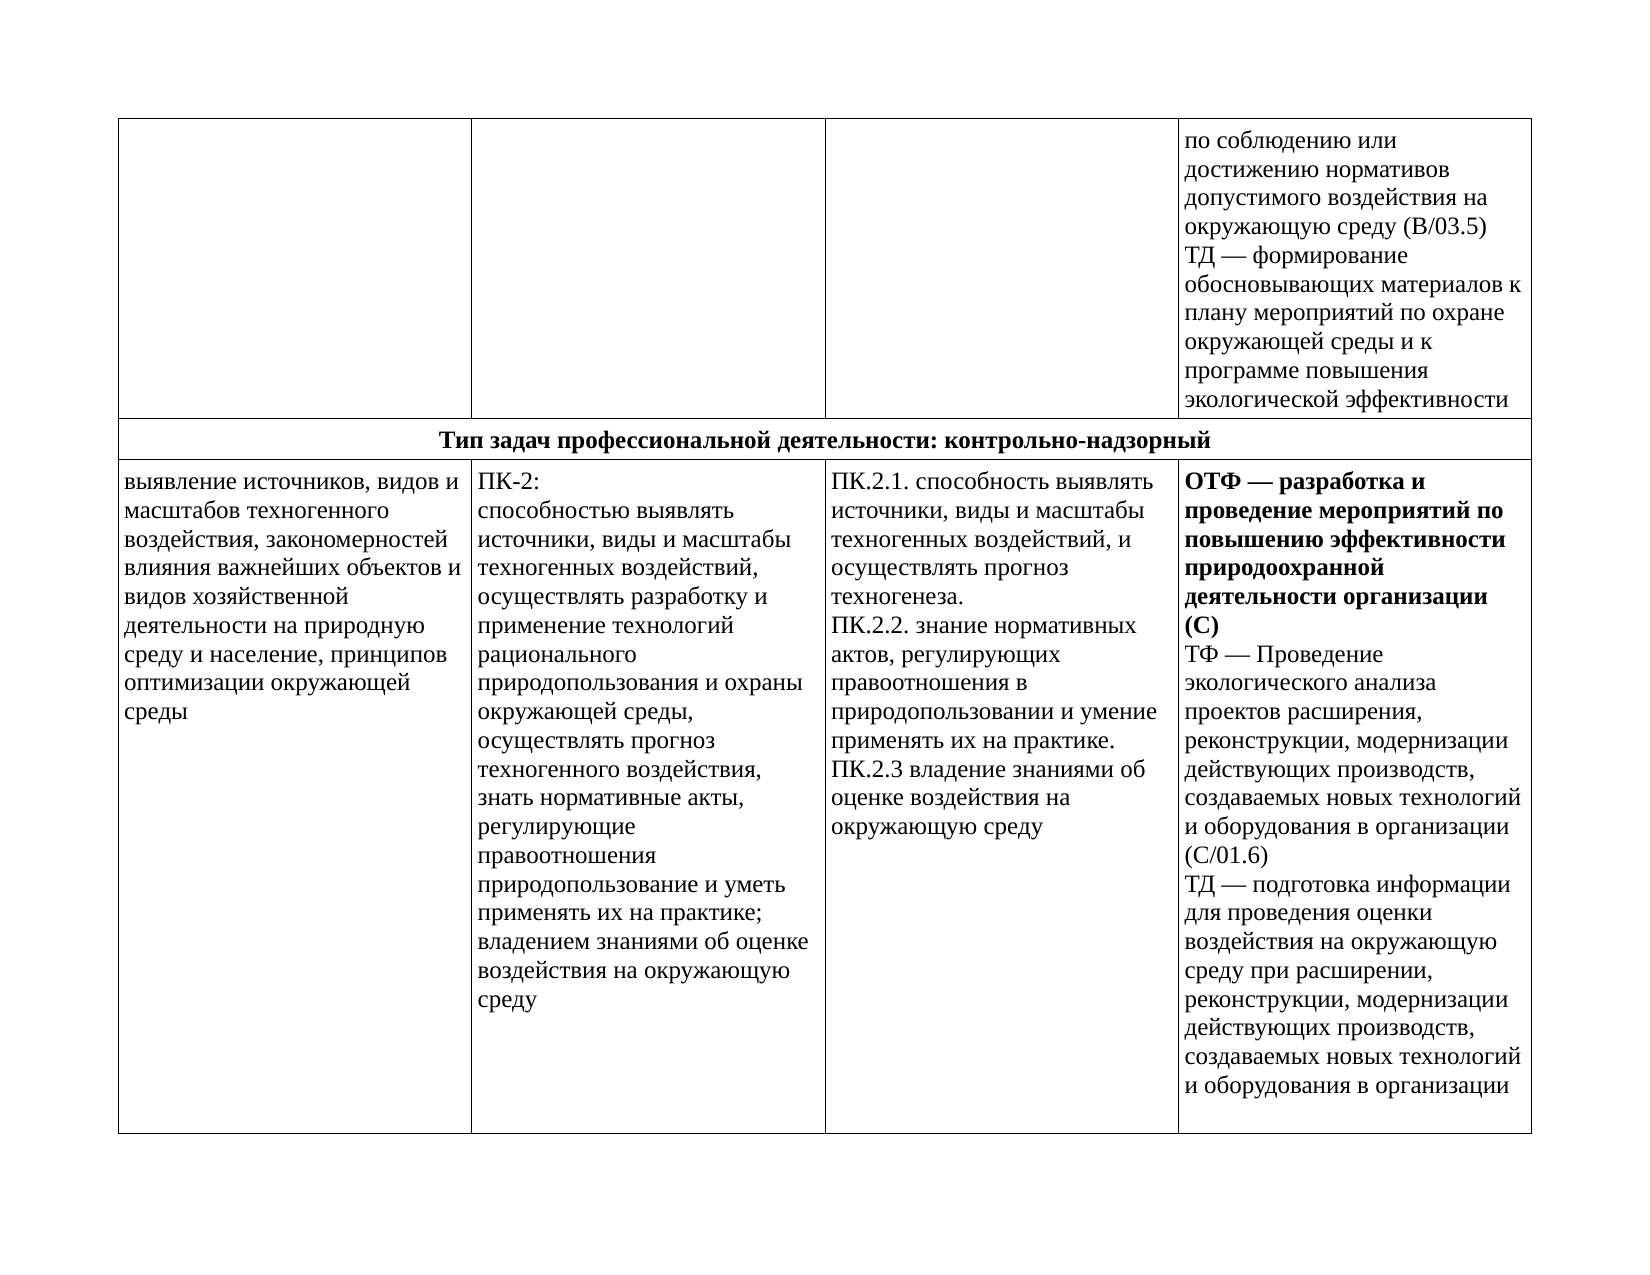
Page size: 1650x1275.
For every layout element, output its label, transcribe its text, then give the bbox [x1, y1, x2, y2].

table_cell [1179, 460, 1531, 1133]
table_cell Тип задач профессиональной деятельности: контрольно-надзорный [119, 419, 1531, 459]
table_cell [826, 119, 1178, 418]
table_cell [1179, 119, 1531, 418]
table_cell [472, 119, 825, 418]
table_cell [826, 460, 1178, 1133]
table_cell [119, 460, 471, 1133]
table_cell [119, 119, 471, 418]
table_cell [472, 460, 825, 1133]
